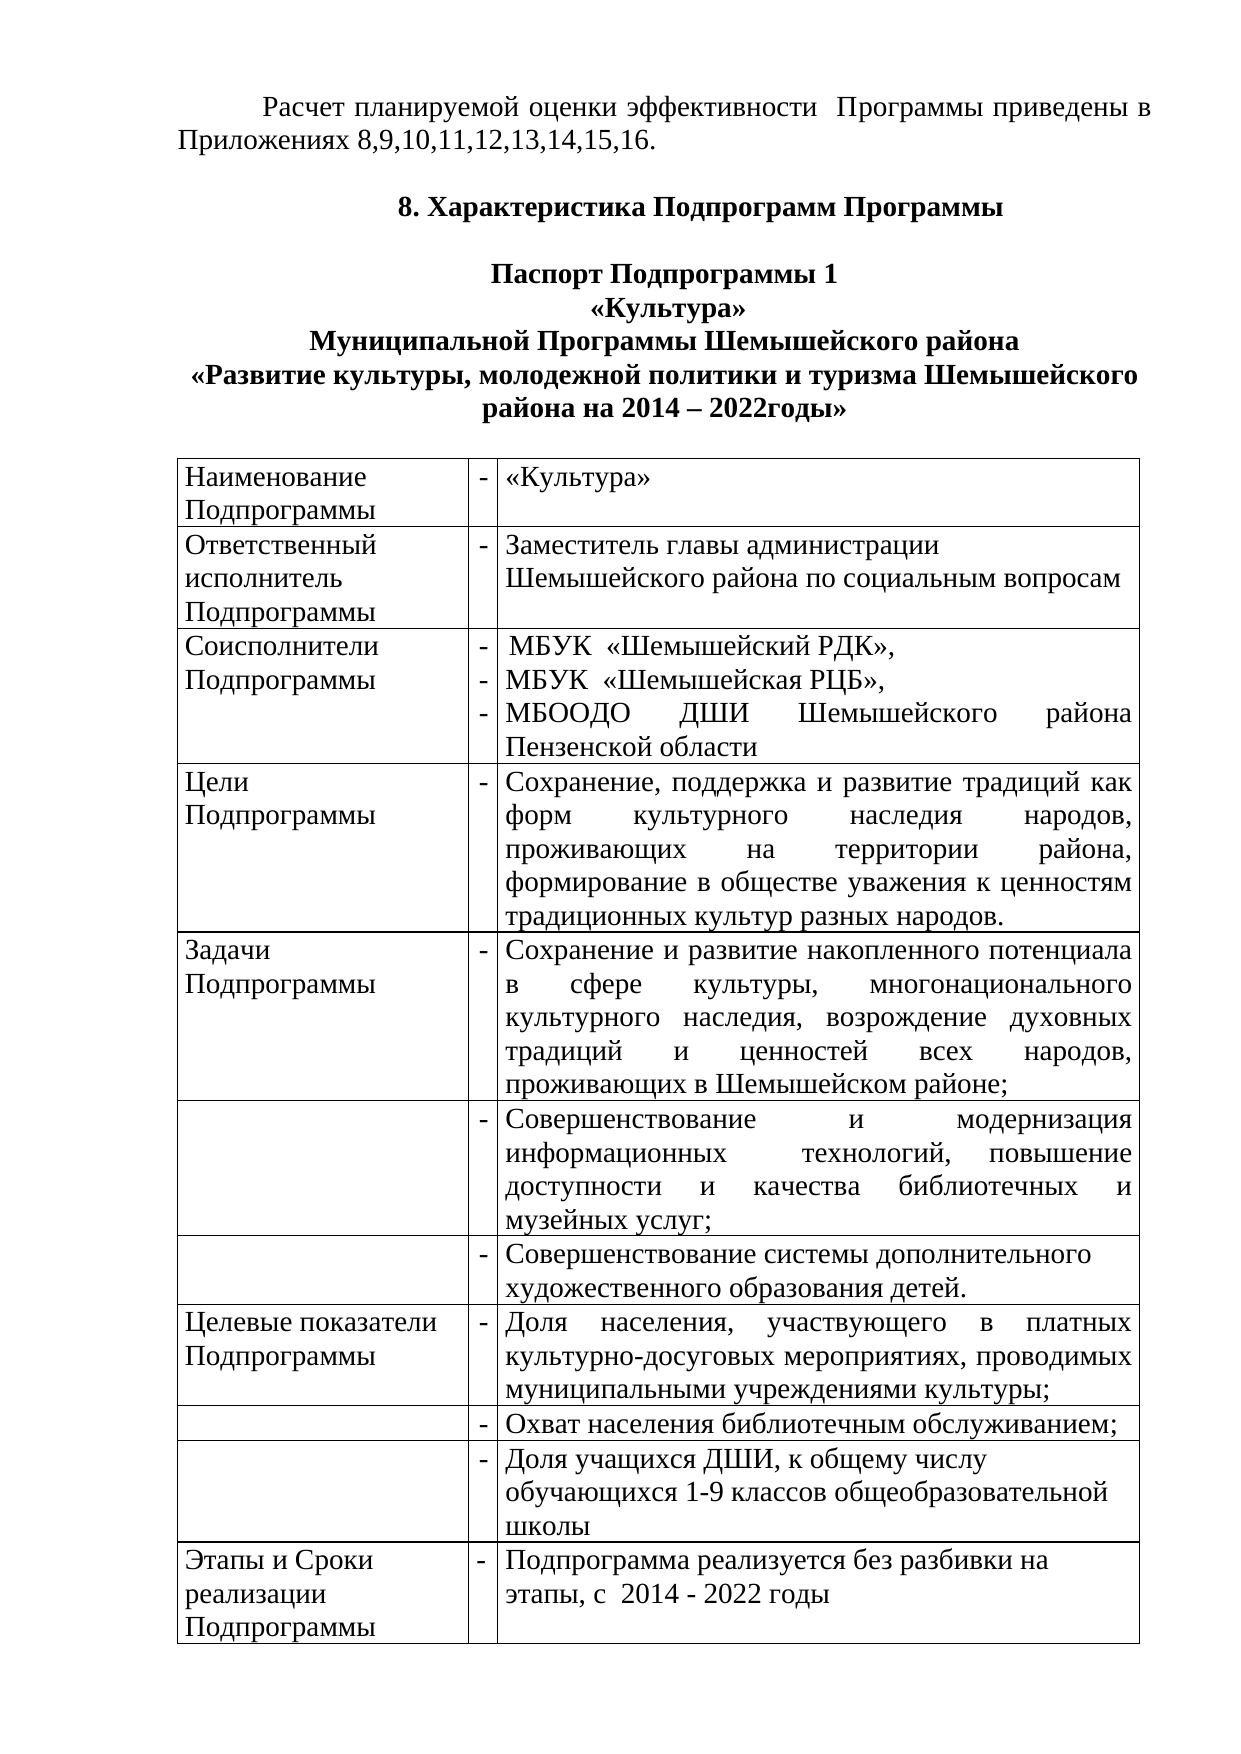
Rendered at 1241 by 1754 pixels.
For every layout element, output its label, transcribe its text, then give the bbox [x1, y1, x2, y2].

table_cell - [469, 1236, 497, 1303]
table_cell МБУК «Шемышейский РДК», МБУК «Шемышейская РЦБ», МБООДО ДШИ Шемышейского района Пензенской области [498, 629, 1139, 763]
table_cell - [469, 1305, 497, 1405]
table_cell [178, 1236, 468, 1303]
table_cell Охват населения библиотечным обслуживанием; [498, 1406, 1139, 1440]
table_cell Этапы и Сроки реализации Подпрограммы [178, 1543, 468, 1643]
text «Развитие культуры, молодежной политики и туризма Шемышейского района на 2014 – 2022годы» [177, 357, 1152, 424]
table_cell - [469, 1441, 497, 1541]
text 8. Характеристика Подпрограмм Программы [177, 189, 1152, 223]
table_cell - [469, 764, 497, 931]
table_cell Совершенствование и модернизация информационных технологий, повышение доступности и качества библиотечных и музейных услуг; [498, 1101, 1139, 1235]
text Паспорт Подпрограммы 1 [177, 256, 1152, 290]
text Расчет планируемой оценки эффективности Программы приведены в Приложениях 8,9,10,11,12,13,14,15,16. [177, 89, 1152, 156]
text Муниципальной Программы Шемышейского района [177, 323, 1152, 357]
table_cell Доля учащихся ДШИ, к общему числу обучающихся 1-9 классов общеобразовательной школы [498, 1441, 1139, 1541]
table_cell Соисполнители Подпрограммы [178, 629, 468, 763]
table_cell Подпрограмма реализуется без разбивки на этапы, с 2014 - 2022 годы [498, 1543, 1139, 1643]
table_cell Целевые показатели Подпрограммы [178, 1305, 468, 1405]
table_header - [469, 459, 497, 526]
table_cell Совершенствование системы дополнительного художественного образования детей. [498, 1236, 1139, 1303]
table_header «Культура» [498, 459, 1139, 526]
text «Культура» [177, 290, 1152, 323]
table_cell Цели Подпрограммы [178, 764, 468, 931]
table_cell [178, 1441, 468, 1541]
table_cell [178, 1406, 468, 1440]
table_cell Заместитель главы администрации Шемышейского района по социальным вопросам [498, 527, 1139, 627]
table_cell Сохранение и развитие накопленного потенциала в сфере культуры, многонационального культурного наследия, возрождение духовных традиций и ценностей всех народов, проживающих в Шемышейском районе; [498, 933, 1139, 1100]
table_cell [178, 1101, 468, 1235]
table_cell - [469, 1406, 497, 1440]
table_cell - [469, 1101, 497, 1235]
table_cell - [469, 933, 497, 1100]
table_cell Ответственный исполнитель Подпрограммы [178, 527, 468, 627]
table_header Наименование Подпрограммы [178, 459, 468, 526]
table_cell Задачи Подпрограммы [178, 933, 468, 1100]
table_cell - [469, 527, 497, 627]
table_cell - [469, 1543, 497, 1643]
table_cell Доля населения, участвующего в платных культурно-досуговых мероприятиях, проводимых муниципальными учреждениями культуры; [498, 1305, 1139, 1405]
table_cell -- - [469, 629, 497, 763]
table_cell Сохранение, поддержка и развитие традиций как форм культурного наследия народов, проживающих на территории района, формирование в обществе уважения к ценностям традиционных культур разных народов. [498, 764, 1139, 931]
